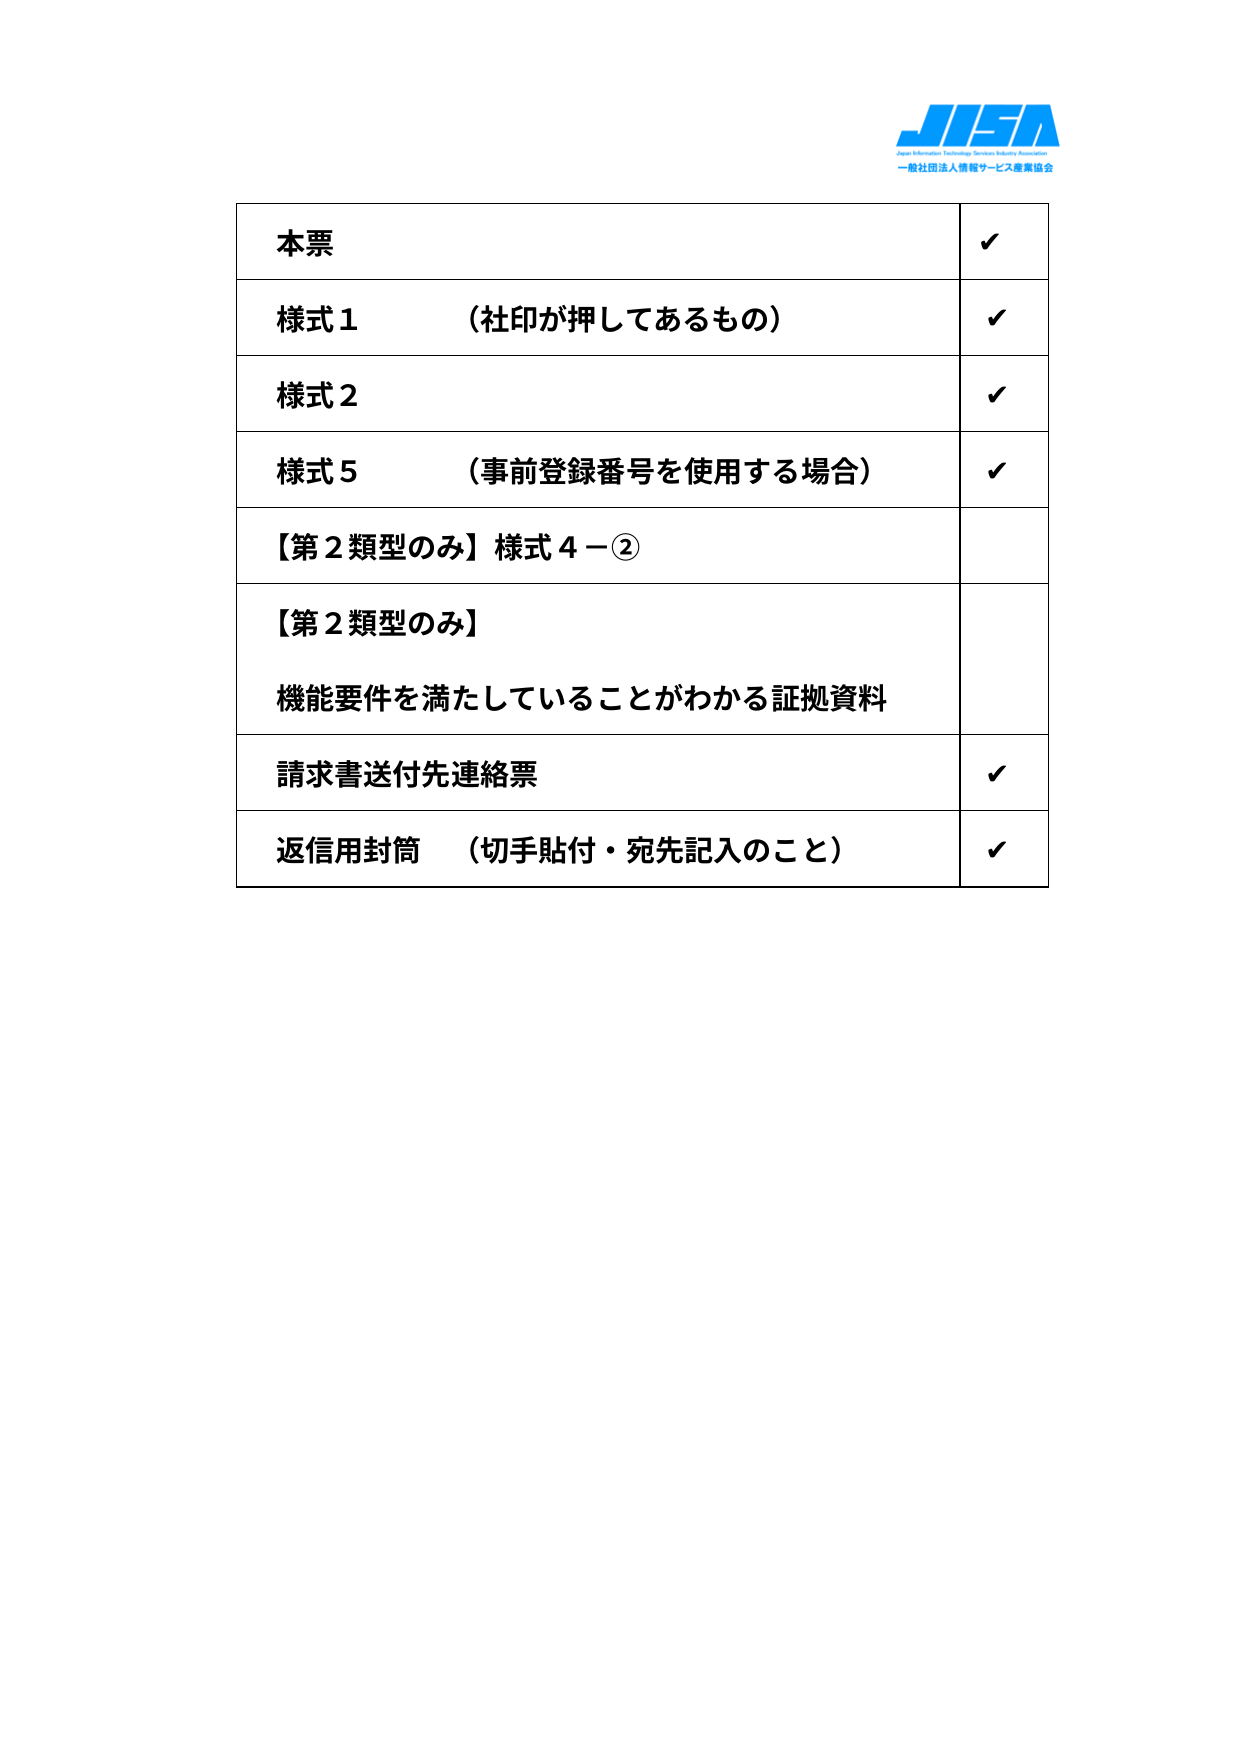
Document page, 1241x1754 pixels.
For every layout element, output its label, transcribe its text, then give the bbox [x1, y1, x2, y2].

table_cell 返信用封筒 （切手貼付・宛先記入のこと） [237, 811, 959, 886]
table_cell 本票 [237, 204, 959, 279]
table_cell ✔ [961, 356, 1048, 431]
table_cell 様式２ [237, 356, 959, 431]
table_cell 様式５ （事前登録番号を使用する場合） [237, 432, 959, 507]
table_cell ✔ [961, 811, 1048, 886]
table_cell 請求書送付先連絡票 [237, 735, 959, 810]
picture [893, 88, 1064, 188]
table_cell ✔ [961, 735, 1048, 810]
table_cell 【第２類型のみ】 機能要件を満たしていることがわかる証拠資料 [237, 584, 959, 734]
table_cell [961, 584, 1048, 734]
table_cell 様式１ （社印が押してあるもの） [237, 280, 959, 355]
table_cell ✔ [961, 280, 1048, 355]
table_cell ✔ [961, 432, 1048, 507]
table_cell 【第２類型のみ】様式４－② [237, 508, 959, 583]
table_cell ✔ [961, 204, 1048, 279]
table_cell [961, 508, 1048, 583]
